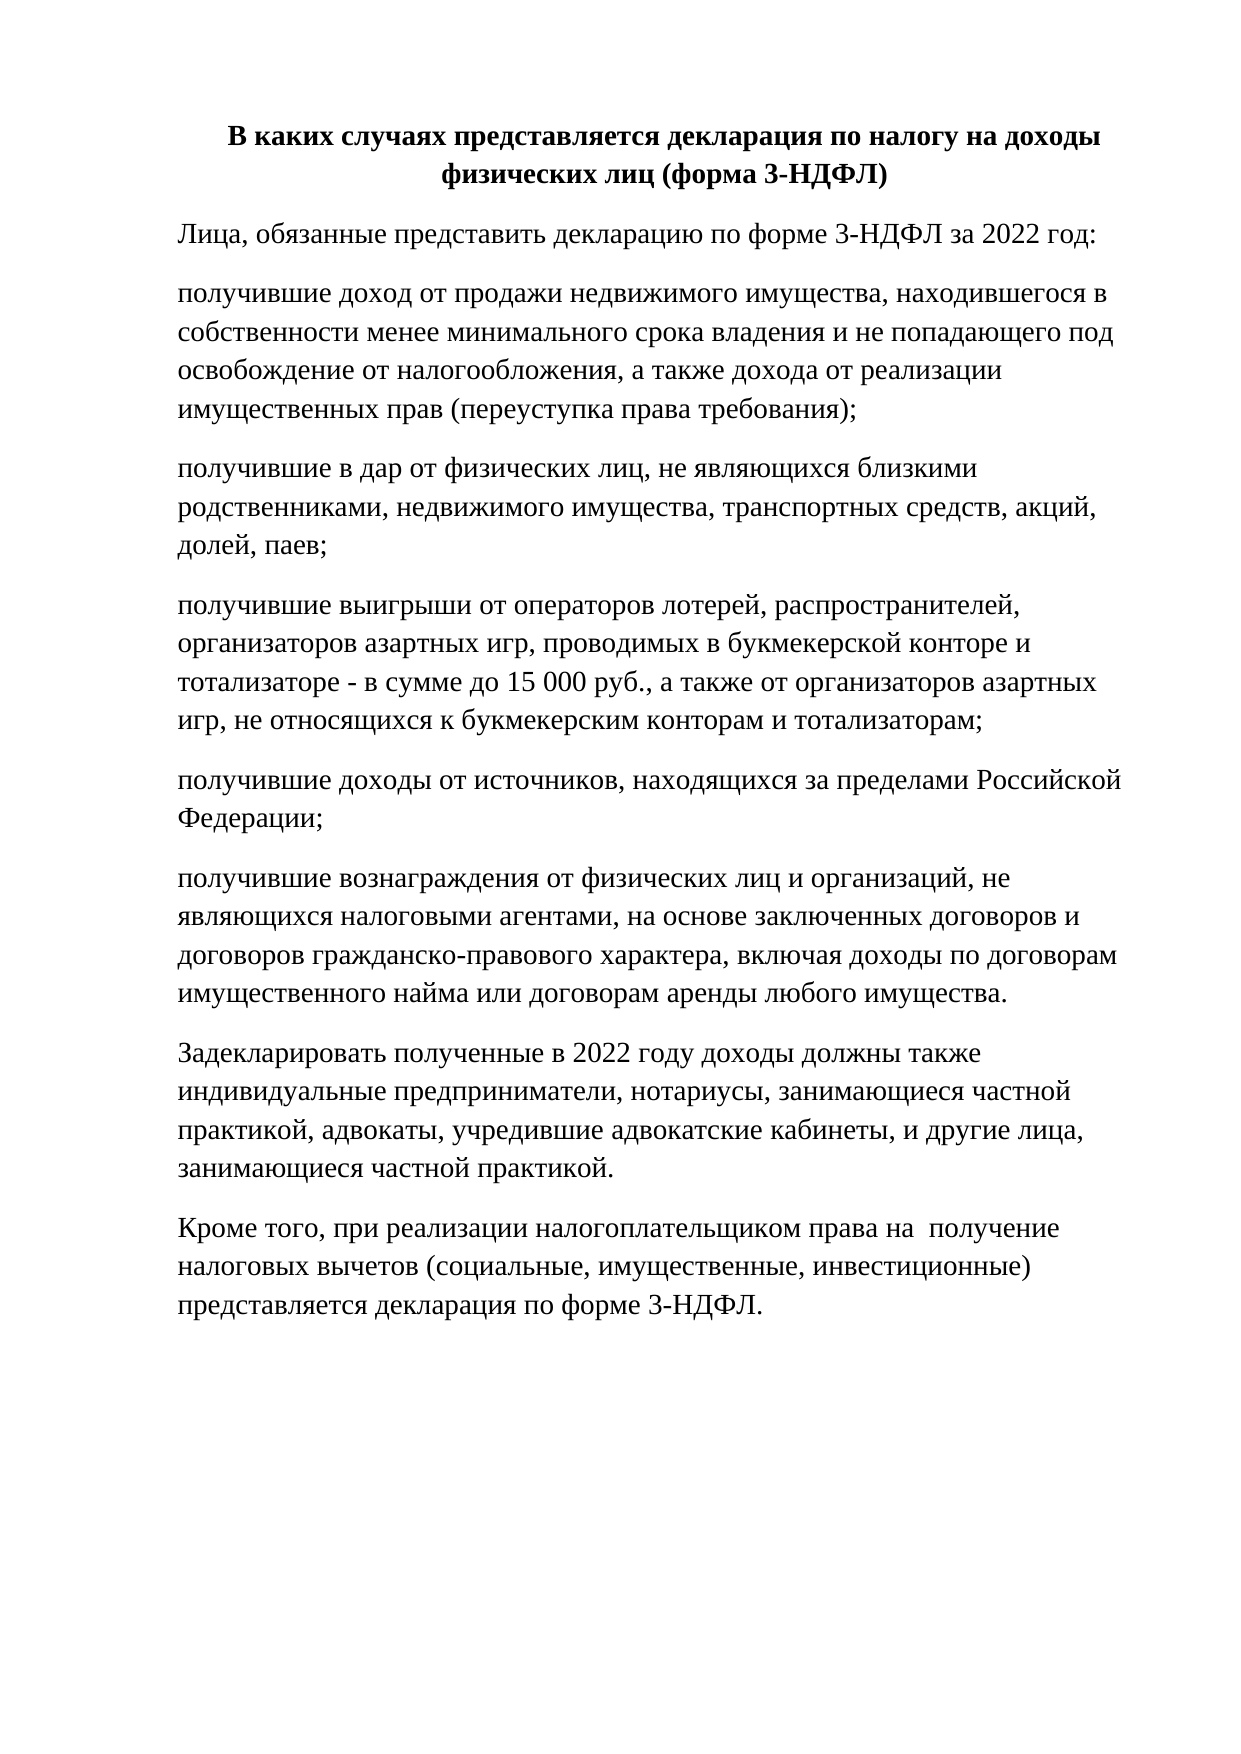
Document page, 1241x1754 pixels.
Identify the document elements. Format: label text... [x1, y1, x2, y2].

text получившие доход от продажи недвижимого имущества, находившегося в собственности менее минимального срока владения и не попадающего под освобождение от налогообложения, а также дохода от реализации имущественных прав (переуступка права требования); [177, 275, 1152, 424]
text получившие доходы от источников, находящихся за пределами Российской Федерации; [177, 762, 1152, 834]
text В каких случаях представляется декларация по налогу на доходы физических лиц (форма 3-НДФЛ) [177, 118, 1152, 190]
text получившие в дар от физических лиц, не являющихся близкими родственниками, недвижимого имущества, транспортных средств, акций, долей, паев; [177, 450, 1152, 561]
text Задекларировать полученные в 2022 году доходы должны также индивидуальные предприниматели, нотариусы, занимающиеся частной практикой, адвокаты, учредившие адвокатские кабинеты, и другие лица, занимающиеся частной практикой. [177, 1035, 1152, 1184]
text получившие вознаграждения от физических лиц и организаций, не являющихся налоговыми агентами, на основе заключенных договоров и договоров гражданско-правового характера, включая доходы по договорам имущественного найма или договорам аренды любого имущества. [177, 860, 1152, 1009]
text получившие выигрыши от операторов лотерей, распространителей, организаторов азартных игр, проводимых в букмекерской конторе и тотализаторе - в сумме до 15 000 руб., а также от организаторов азартных игр, не относящихся к букмекерским конторам и тотализаторам; [177, 587, 1152, 736]
text Кроме того, при реализации налогоплательщиком права на получение налоговых вычетов (социальные, имущественные, инвестиционные) представляется декларация по форме 3-НДФЛ. [177, 1210, 1152, 1320]
text Лица, обязанные представить декларацию по форме 3-НДФЛ за 2022 год: [177, 216, 1152, 249]
